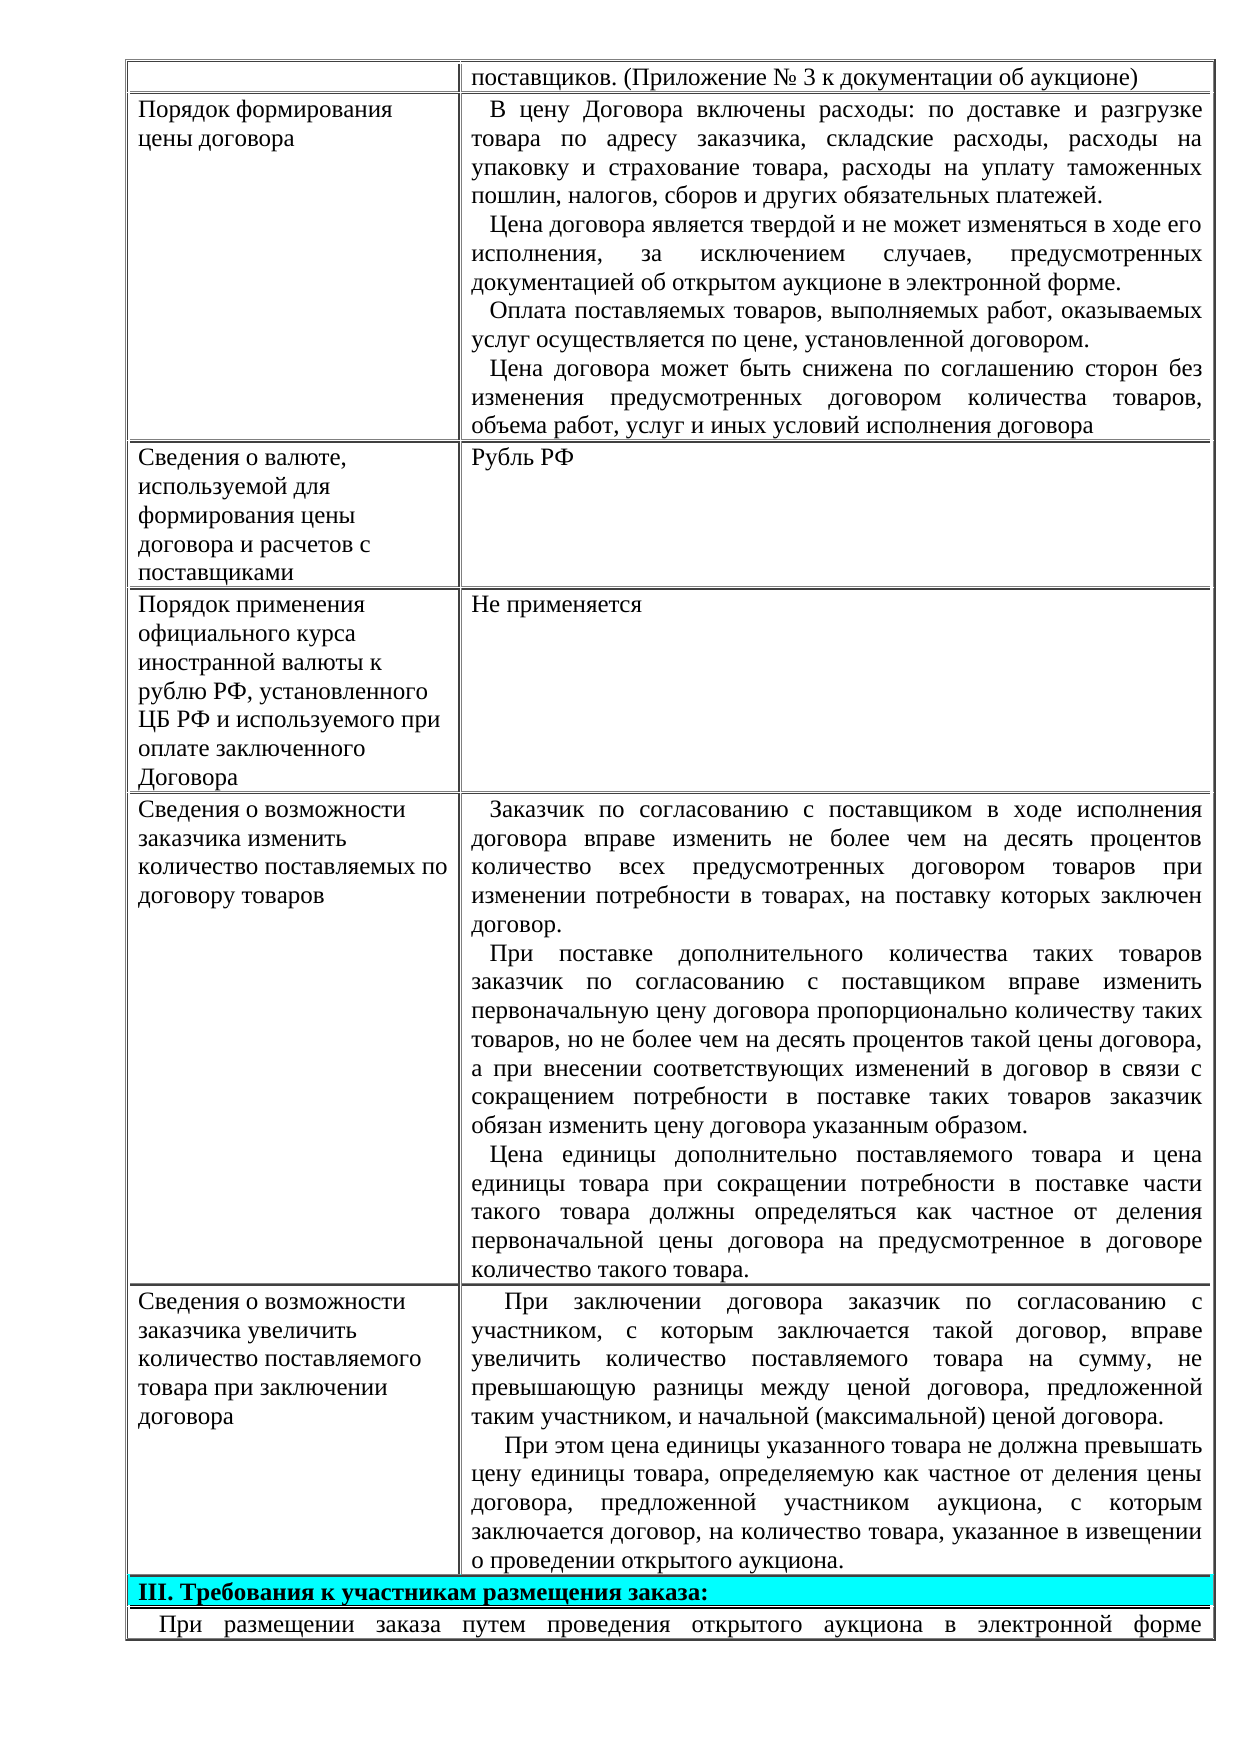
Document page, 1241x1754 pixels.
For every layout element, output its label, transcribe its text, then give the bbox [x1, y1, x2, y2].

table_cell Сведения о возможности заказчика увеличить количество поставляемого товара при заключении договора [128, 1283, 458, 1573]
table_cell Рубль РФ [460, 439, 1214, 586]
table_cell В цену Договора включены расходы: по доставке и разгрузке товара по адресу заказчика, складские расходы, расходы на упаковку и страхование товара, расходы на уплату таможенных пошлин, налогов, сборов и других обязательных платежей. Цена договора является твердой и не может изменяться в ходе его исполнения, за исключением случаев, предусмотренных документацией об открытом аукционе в электронной форме. Оплата поставляемых товаров, выполняемых работ, оказываемых услуг осуществляется по цене, установленной договором. Цена договора может быть снижена по соглашению сторон без изменения предусмотренных договором количества товаров, объема работ, услуг и иных условий исполнения договора [462, 91, 1213, 439]
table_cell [128, 62, 460, 91]
table_cell Сведения о возможности заказчика изменить количество поставляемых по договору товаров [128, 791, 459, 1283]
table_cell Сведения о валюте, используемой для формирования цены договора и расчетов с поставщиками [127, 439, 460, 586]
table_cell III. Требования к участникам размещения заказа: [127, 1574, 1214, 1605]
table_cell Не применяется [462, 586, 1213, 791]
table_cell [460, 62, 1213, 91]
table_cell Заказчик по согласованию с поставщиком в ходе исполнения договора вправе изменить не более чем на десять процентов количество всех предусмотренных договором товаров при изменении потребности в товарах, на поставку которых заключен договор. При поставке дополнительного количества таких товаров заказчик по согласованию с поставщиком вправе изменить первоначальную цену договора пропорционально количеству таких товаров, но не более чем на десять процентов такой цены договора, а при внесении соответствующих изменений в договор в связи с сокращением потребности в поставке таких товаров заказчик обязан изменить цену договора указанным образом. Цена единицы дополнительно поставляемого товара и цена единицы товара при сокращении потребности в поставке части такого товара должны определяться как частное от деления первоначальной цены договора на предусмотренное в договоре количество такого товара. [462, 791, 1213, 1283]
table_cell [127, 1605, 1214, 1637]
table_cell Порядок формирования цены договора [128, 91, 459, 439]
table_cell При заключении договора заказчик по согласованию с участником, с которым заключается такой договор, вправе увеличить количество поставляемого товара на сумму, не превышающую разницы между ценой договора, предложенной таким участником, и начальной (максимальной) ценой договора. При этом цена единицы указанного товара не должна превышать цену единицы товара, определяемую как частное от деления цены договора, предложенной участником аукциона, с которым заключается договор, на количество товара, указанное в извещении о проведении открытого аукциона. [462, 1283, 1213, 1573]
table_cell Порядок применения официального курса иностранной валюты к рублю РФ, установленного ЦБ РФ и используемого при оплате заключенного Договора [128, 586, 459, 791]
